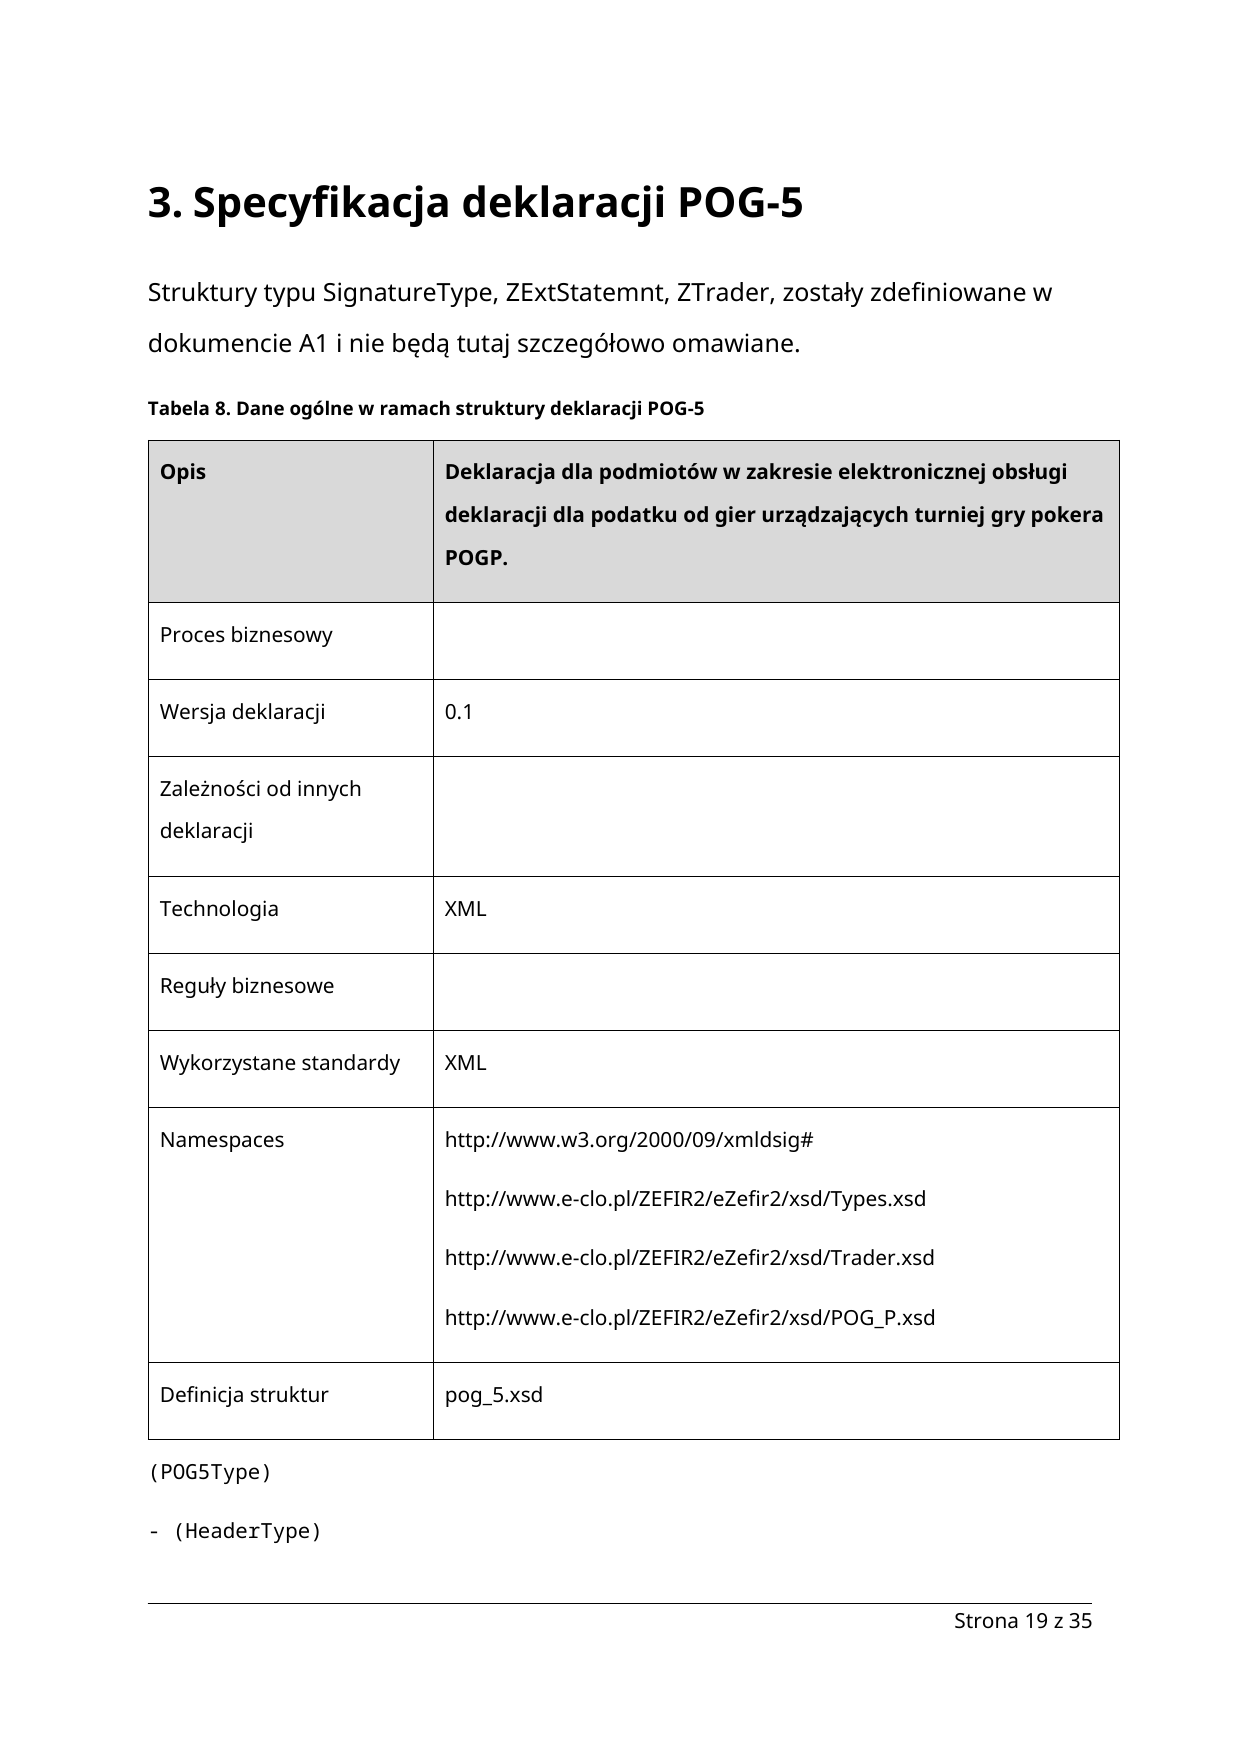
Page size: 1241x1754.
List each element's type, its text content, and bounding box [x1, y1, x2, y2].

table_cell Wykorzystane standardy [149, 1031, 433, 1107]
table_header Deklaracja dla podmiotów w zakresie elektronicznej obsługi deklaracji dla podatku od gier urządzających turniej gry pokera POGP. [434, 441, 1119, 602]
table_cell Definicja struktur [149, 1363, 433, 1439]
table_cell XML [434, 1031, 1119, 1107]
table_cell http://www.w3.org/2000/09/xmldsig# http://www.e-clo.pl/ZEFIR2/eZefir2/xsd/Types.xsd http://www.e-clo.pl/ZEFIR2/eZefir2/xsd/Trader.xsd http://www.e-clo.pl/ZEFIR2/eZefir2/xsd/POG_P.xsd [434, 1108, 1119, 1362]
table_cell 0.1 [434, 680, 1119, 756]
table_cell [434, 757, 1119, 876]
text - (HeaderType) [148, 1516, 1092, 1544]
table_cell pog_5.xsd [434, 1363, 1119, 1439]
text Struktury typu SignatureType, ZExtStatemnt, ZTrader, zostały zdefiniowane w dokumencie A1 i nie będą tutaj szczegółowo omawiane. [148, 274, 1092, 359]
table_cell [434, 603, 1119, 679]
table_header Opis [149, 441, 433, 602]
text Tabela 8. Dane ogólne w ramach struktury deklaracji POG-5 [148, 395, 1092, 421]
table_cell Namespaces [149, 1108, 433, 1362]
table_cell Reguły biznesowe [149, 954, 433, 1030]
table_cell Technologia [149, 877, 433, 953]
table_cell Wersja deklaracji [149, 680, 433, 756]
table_cell Zależności od innych deklaracji [149, 757, 433, 876]
table_cell Proces biznesowy [149, 603, 433, 679]
subtitle Specyfikacja deklaracji POG-5 [148, 173, 1092, 229]
table_cell XML [434, 877, 1119, 953]
text (POG5Type) [148, 1457, 1092, 1485]
table_cell [434, 954, 1119, 1030]
